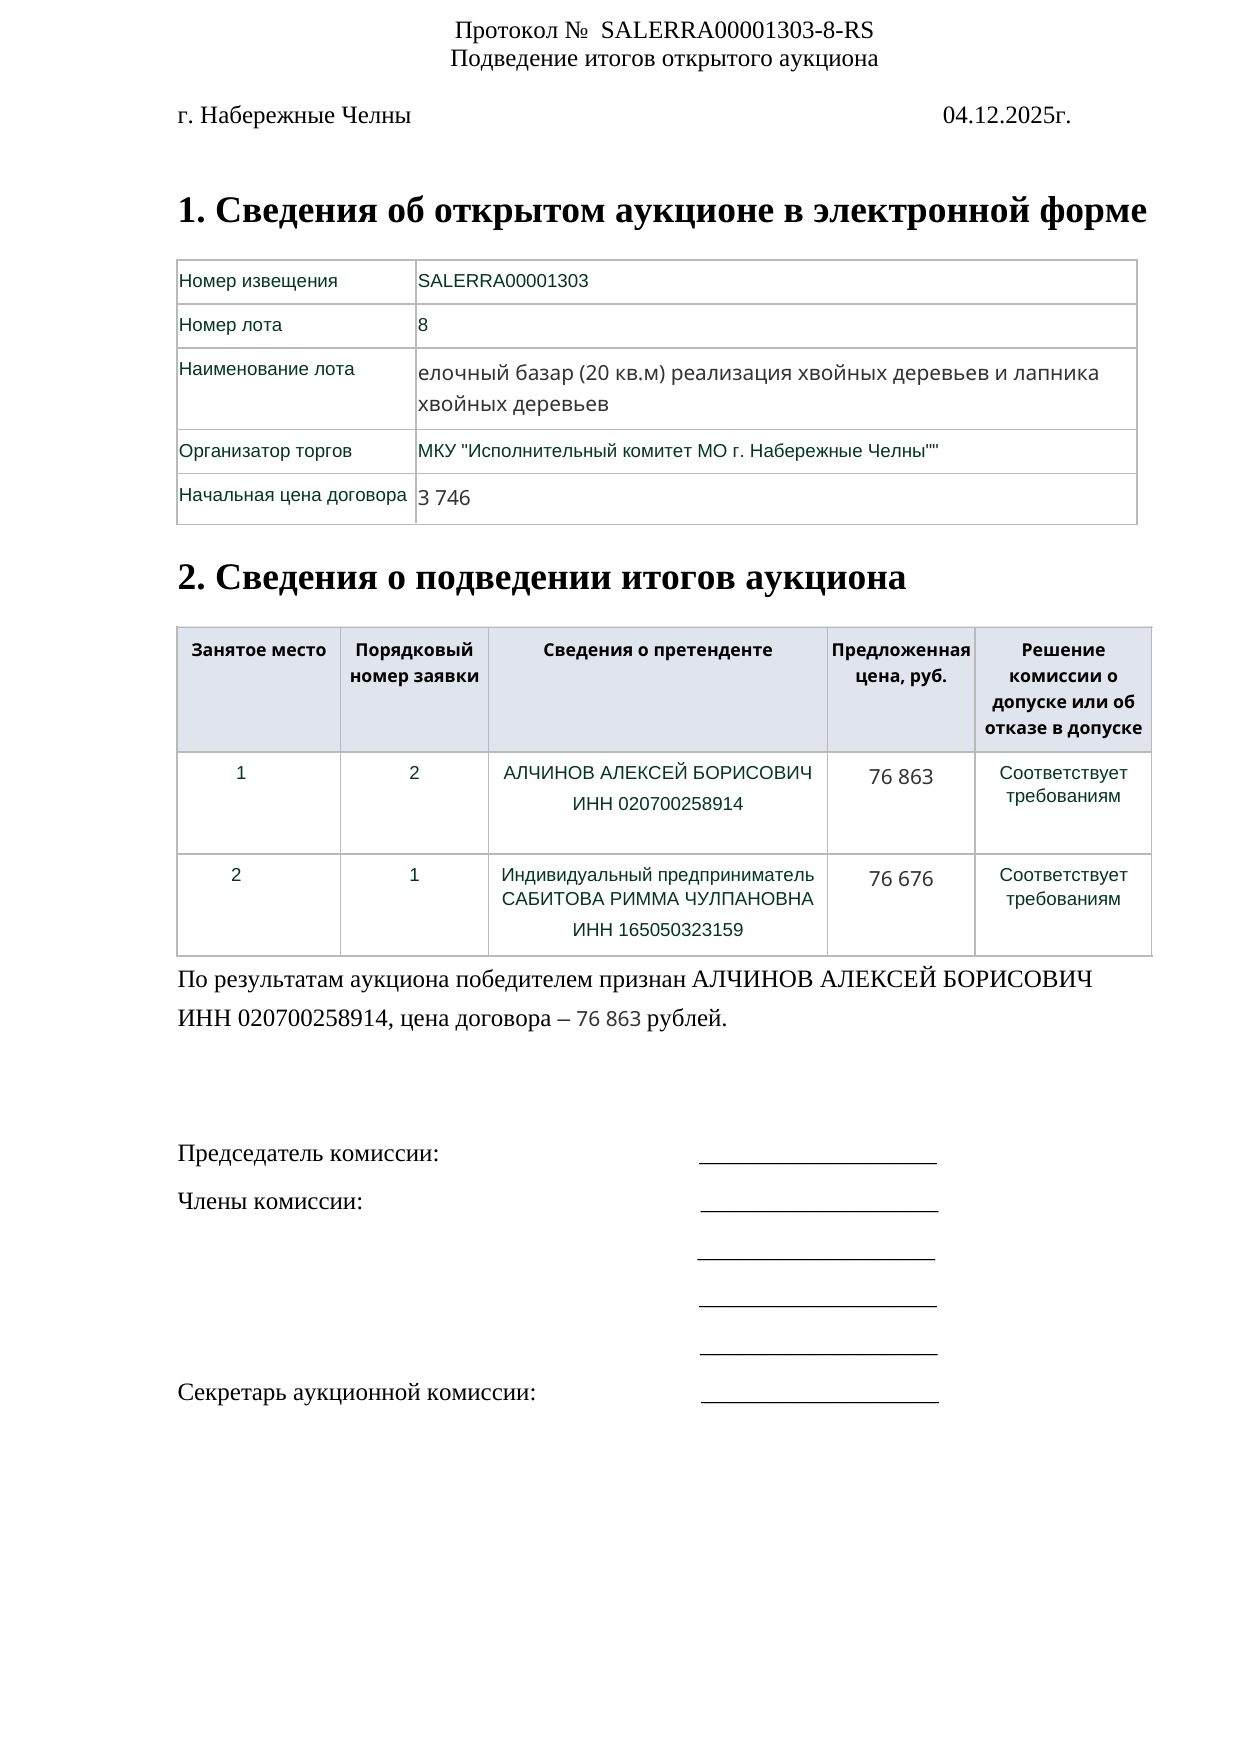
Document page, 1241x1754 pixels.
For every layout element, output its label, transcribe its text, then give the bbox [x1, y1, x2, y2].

table_cell 2 [178, 855, 340, 955]
table_cell 3 746 [417, 474, 1136, 523]
table_cell 1 [341, 855, 488, 955]
table_header Номер извещения [178, 261, 415, 303]
table_header SALERRA00001303 [417, 261, 1136, 303]
table_cell Соответствует требованиям [976, 753, 1151, 853]
text г. Набережные Челны 04.12.2025г. [177, 100, 1152, 129]
text ИНН 020700258914, цена договора – 76 863 рублей. [177, 1003, 1152, 1033]
table_cell Индивидуальный предприниматель САБИТОВА РИММА ЧУЛПАНОВНА ИНН 165050323159 [489, 855, 827, 955]
table_cell Организатор торгов [178, 430, 415, 473]
table_header Предложенная цена, руб. [828, 628, 974, 751]
text Секретарь аукционной комиссии: ___________________ [177, 1377, 1152, 1406]
table_cell Наименование лота [178, 349, 415, 429]
text ___________________ [177, 1234, 1152, 1262]
table_header Порядковый номер заявки [341, 628, 488, 751]
table_cell Номер лота [178, 305, 415, 347]
table_header Сведения о претенденте [489, 628, 827, 751]
table_cell елочный базар (20 кв.м) реализация хвойных деревьев и лапника хвойных деревьев [417, 349, 1136, 429]
text 1. Сведения об открытом аукционе в электронной форме [177, 187, 1152, 230]
text ___________________ [693, 1281, 1152, 1310]
table_header Занятое место [178, 628, 340, 751]
text Члены комиссии: ___________________ [177, 1186, 1152, 1215]
text По результатам аукциона победителем признан АЛЧИНОВ АЛЕКСЕЙ БОРИСОВИЧ [177, 964, 1152, 993]
text Протокол № SALERRA00001303-8-RS [177, 15, 1152, 43]
text ___________________ [251, 1329, 1152, 1358]
table_cell 76 676 [828, 855, 974, 955]
table_cell МКУ "Исполнительный комитет МО г. Набережные Челны"" [417, 430, 1136, 473]
table_header Решение комиссии о допуске или об отказе в допуске [976, 628, 1151, 751]
text 2. Сведения о подведении итогов аукциона [177, 554, 1152, 597]
table_cell 1 [178, 753, 340, 853]
table_cell 8 [417, 305, 1136, 347]
table_cell 76 863 [828, 753, 974, 853]
text Подведение итогов открытого аукциона [177, 43, 1152, 72]
table_cell Начальная цена договора [178, 474, 415, 523]
table_cell АЛЧИНОВ АЛЕКСЕЙ БОРИСОВИЧ ИНН 020700258914 [489, 753, 827, 853]
text Председатель комиссии: ___________________ [177, 1138, 1152, 1167]
table_cell 2 [341, 753, 488, 853]
table_cell Соответствует требованиям [976, 855, 1151, 955]
